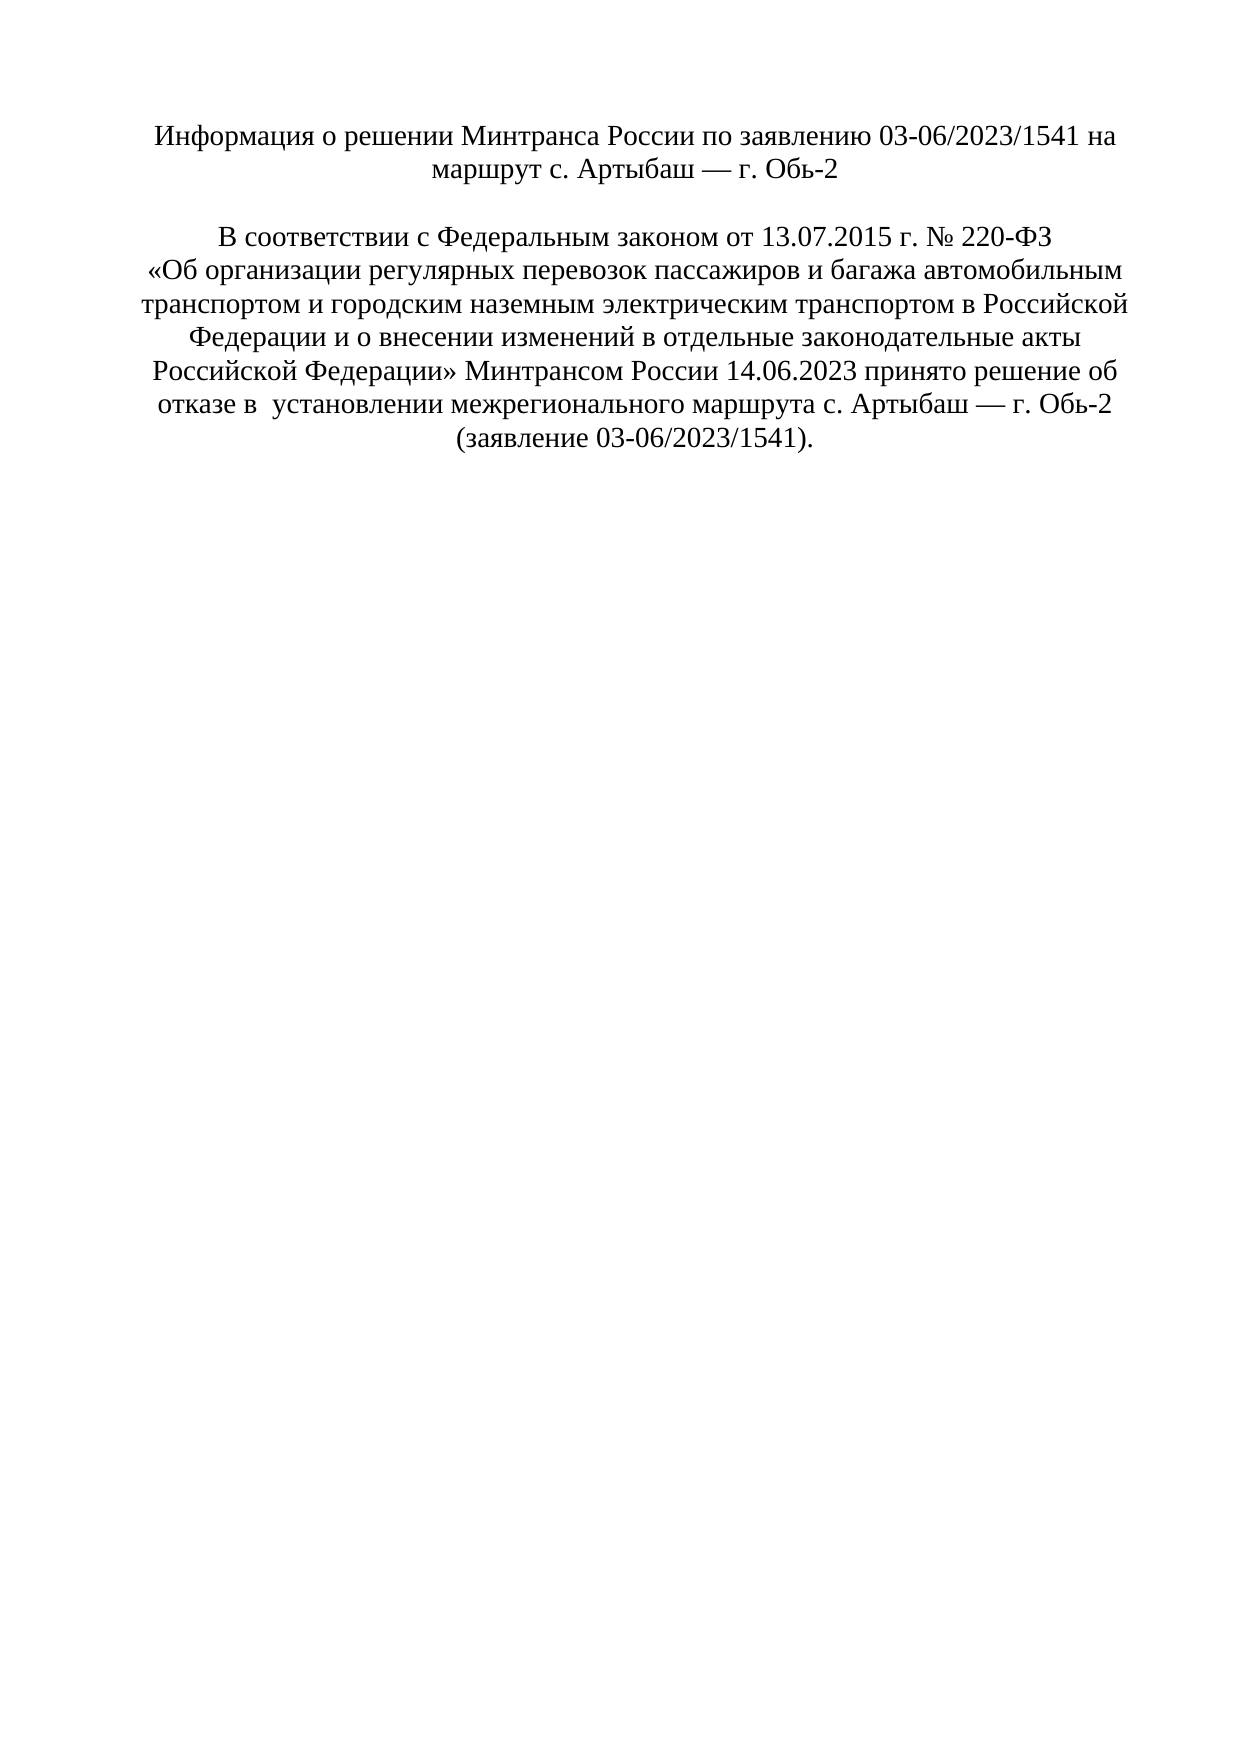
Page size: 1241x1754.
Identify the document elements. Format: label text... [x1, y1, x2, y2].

text В соответствии с Федеральным законом от 13.07.2015 г. № 220-ФЗ «Об организации регулярных перевозок пассажиров и багажа автомобильным транспортом и городским наземным электрическим транспортом в Российской Федерации и о внесении изменений в отдельные законодательные акты Российской Федерации» Минтрансом России 14.06.2023 принято решение об отказе в установлении межрегионального маршрута с. Артыбаш — г. Обь-2 (заявление 03-06/2023/1541). [118, 219, 1152, 453]
text Информация о решении Минтранса России по заявлению 03-06/2023/1541 на маршрут с. Артыбаш — г. Обь-2 [118, 118, 1152, 185]
